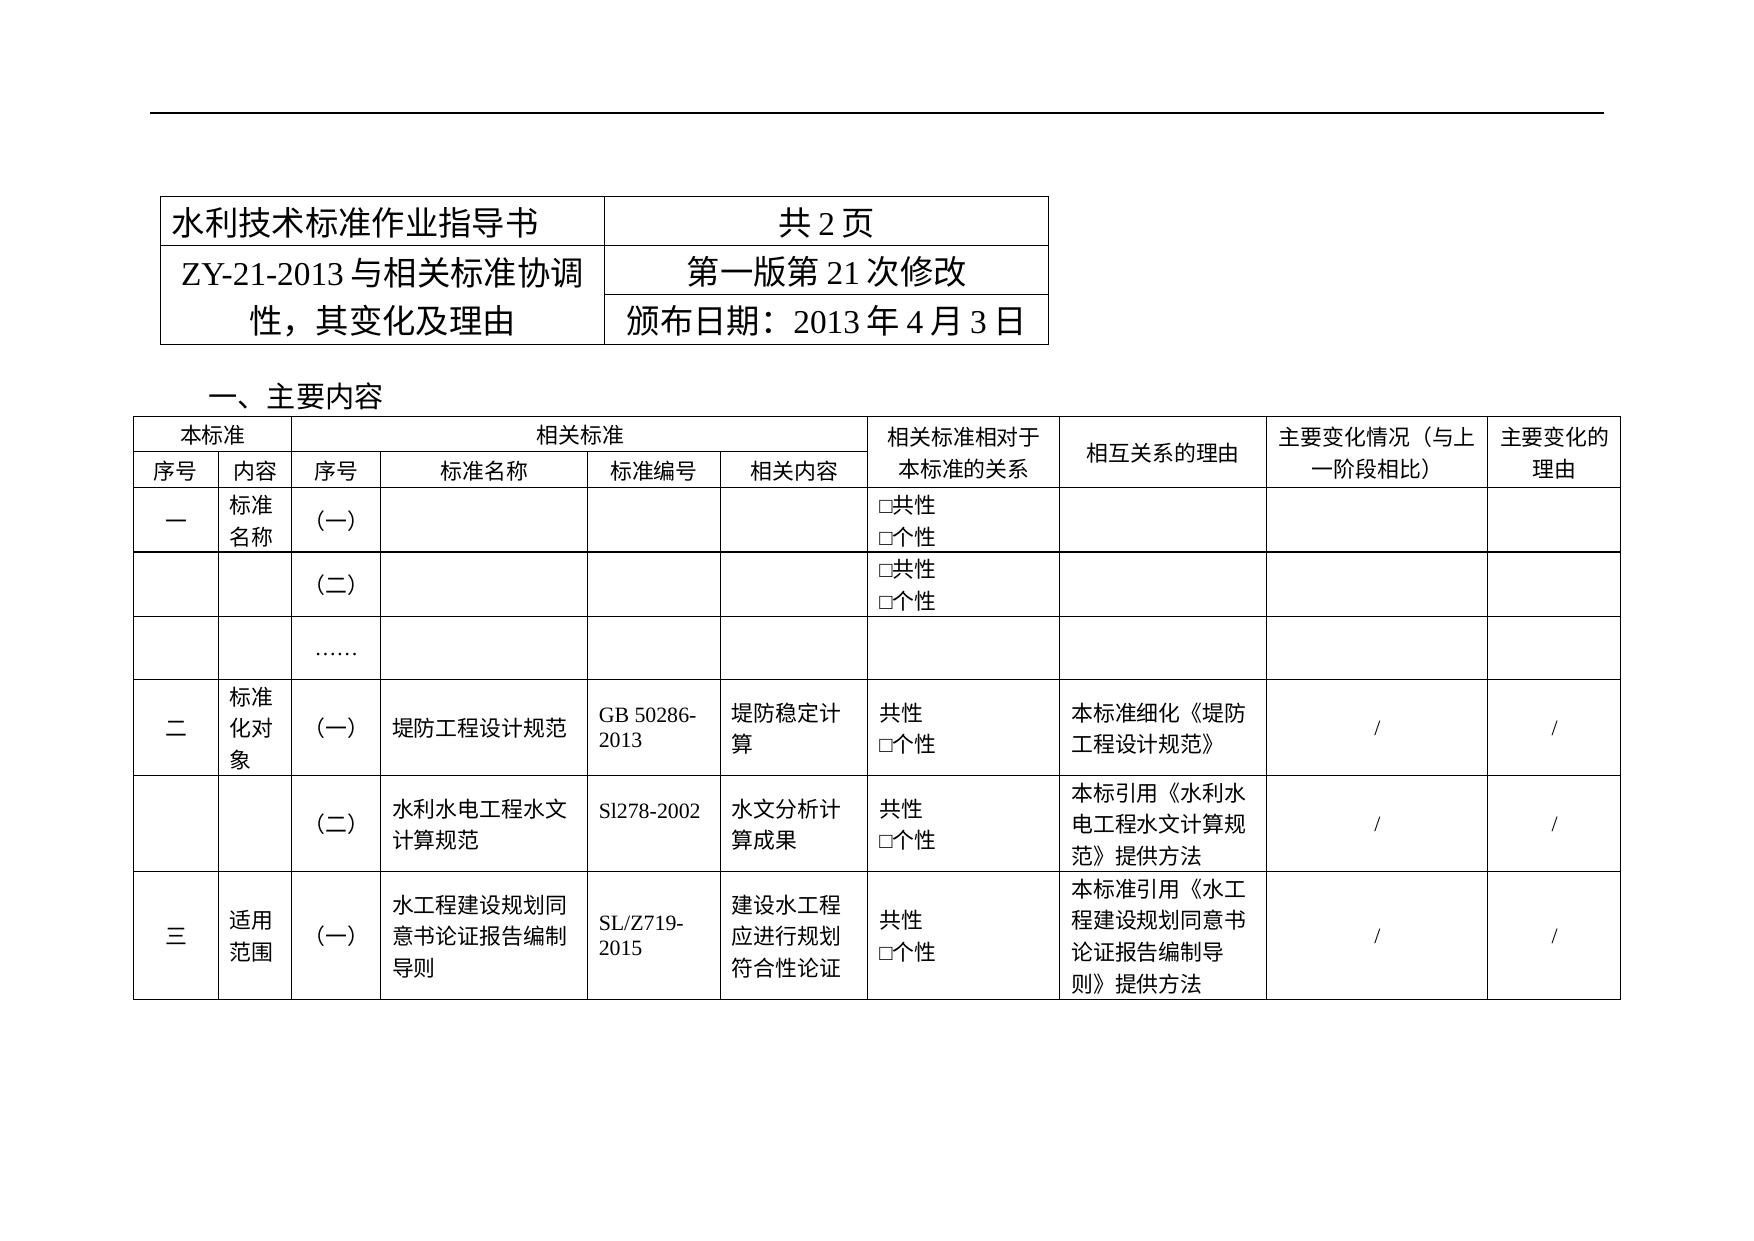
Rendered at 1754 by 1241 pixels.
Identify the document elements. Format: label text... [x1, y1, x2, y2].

table_cell 序号 [292, 452, 380, 487]
table_cell / [1267, 680, 1487, 775]
table_cell [1488, 617, 1620, 679]
table_cell [1488, 553, 1620, 616]
table_header 相关标准 [292, 417, 867, 451]
table_cell 标准化对象 [219, 680, 291, 775]
table_cell [588, 617, 720, 679]
table_cell / [1488, 776, 1620, 871]
table_cell / [1488, 872, 1620, 998]
table_cell 第一版第21次修改 [605, 246, 1048, 294]
table_cell / [1267, 872, 1487, 998]
table_cell （一） [292, 680, 380, 775]
table_cell [868, 617, 1059, 679]
table_cell GB 50286-2013 [588, 680, 720, 775]
table_header 主要变化的理由 [1488, 417, 1620, 487]
table_cell [1267, 617, 1487, 679]
table_cell （二） [292, 553, 380, 616]
table_cell / [1488, 680, 1620, 775]
table_cell 内容 [219, 452, 291, 487]
table_cell □共性 □个性 [868, 488, 1059, 551]
table_cell （一） [292, 872, 380, 998]
table_cell [588, 488, 720, 551]
table_cell [381, 553, 587, 616]
table_cell （一） [292, 488, 380, 551]
table_cell [134, 553, 218, 616]
table_cell 相关内容 [721, 452, 867, 487]
table_cell 堤防工程设计规范 [381, 680, 587, 775]
table_cell [219, 617, 291, 679]
table_cell 序号 [134, 452, 218, 487]
table_cell [1267, 488, 1487, 551]
table_cell [134, 617, 218, 679]
table_cell □共性 □个性 [868, 553, 1059, 616]
table_cell [219, 776, 291, 871]
table_cell 共性 □个性 [868, 680, 1059, 775]
table_cell [1060, 488, 1266, 551]
table_cell （二） [292, 776, 380, 871]
table_cell [381, 488, 587, 551]
table_cell 标准名称 [219, 488, 291, 551]
table_cell / [1267, 776, 1487, 871]
table_cell [721, 488, 867, 551]
table_cell [1060, 617, 1266, 679]
table_cell [721, 617, 867, 679]
table_cell Sl278-2002 [588, 776, 720, 871]
table_cell ZY-21-2013与相关标准协调性，其变化及理由 [161, 246, 604, 343]
table_cell 标准编号 [588, 452, 720, 487]
table_cell 建设水工程应进行规划符合性论证 [721, 872, 867, 998]
table_cell …… [292, 617, 380, 679]
table_cell [381, 617, 587, 679]
table_cell 水文分析计算成果 [721, 776, 867, 871]
table_cell 适用范围 [219, 872, 291, 998]
table_cell 颁布日期：2013年4月3日 [605, 295, 1048, 343]
table_cell 三 [134, 872, 218, 998]
table_cell 共性 □个性 [868, 776, 1059, 871]
table_header 主要变化情况（与上一阶段相比） [1267, 417, 1487, 487]
table_header 本标准 [134, 417, 291, 451]
table_cell 水利水电工程水文计算规范 [381, 776, 587, 871]
table_cell [1488, 488, 1620, 551]
table_header 相互关系的理由 [1060, 417, 1266, 487]
table_cell 二 [134, 680, 218, 775]
table_header 共2页 [605, 197, 1048, 245]
table_cell [588, 553, 720, 616]
table_cell 堤防稳定计算 [721, 680, 867, 775]
table_cell SL/Z719-2015 [588, 872, 720, 998]
table_cell [721, 553, 867, 616]
table_header 相关标准相对于本标准的关系 [868, 417, 1059, 487]
table_cell 标准名称 [381, 452, 587, 487]
table_header 水利技术标准作业指导书 [161, 197, 604, 245]
table_cell 本标准细化《堤防工程设计规范》 [1060, 680, 1266, 775]
table_cell 共性 □个性 [868, 872, 1059, 998]
table_cell 本标准引用《水工程建设规划同意书论证报告编制导则》提供方法 [1060, 872, 1266, 998]
table_cell 一 [134, 488, 218, 551]
table_cell [1060, 553, 1266, 616]
table_cell 本标引用《水利水电工程水文计算规范》提供方法 [1060, 776, 1266, 871]
text 一、主要内容 [150, 373, 1604, 416]
table_cell [219, 553, 291, 616]
table_cell [1267, 553, 1487, 616]
table_cell [134, 776, 218, 871]
table_cell 水工程建设规划同意书论证报告编制导则 [381, 872, 587, 998]
